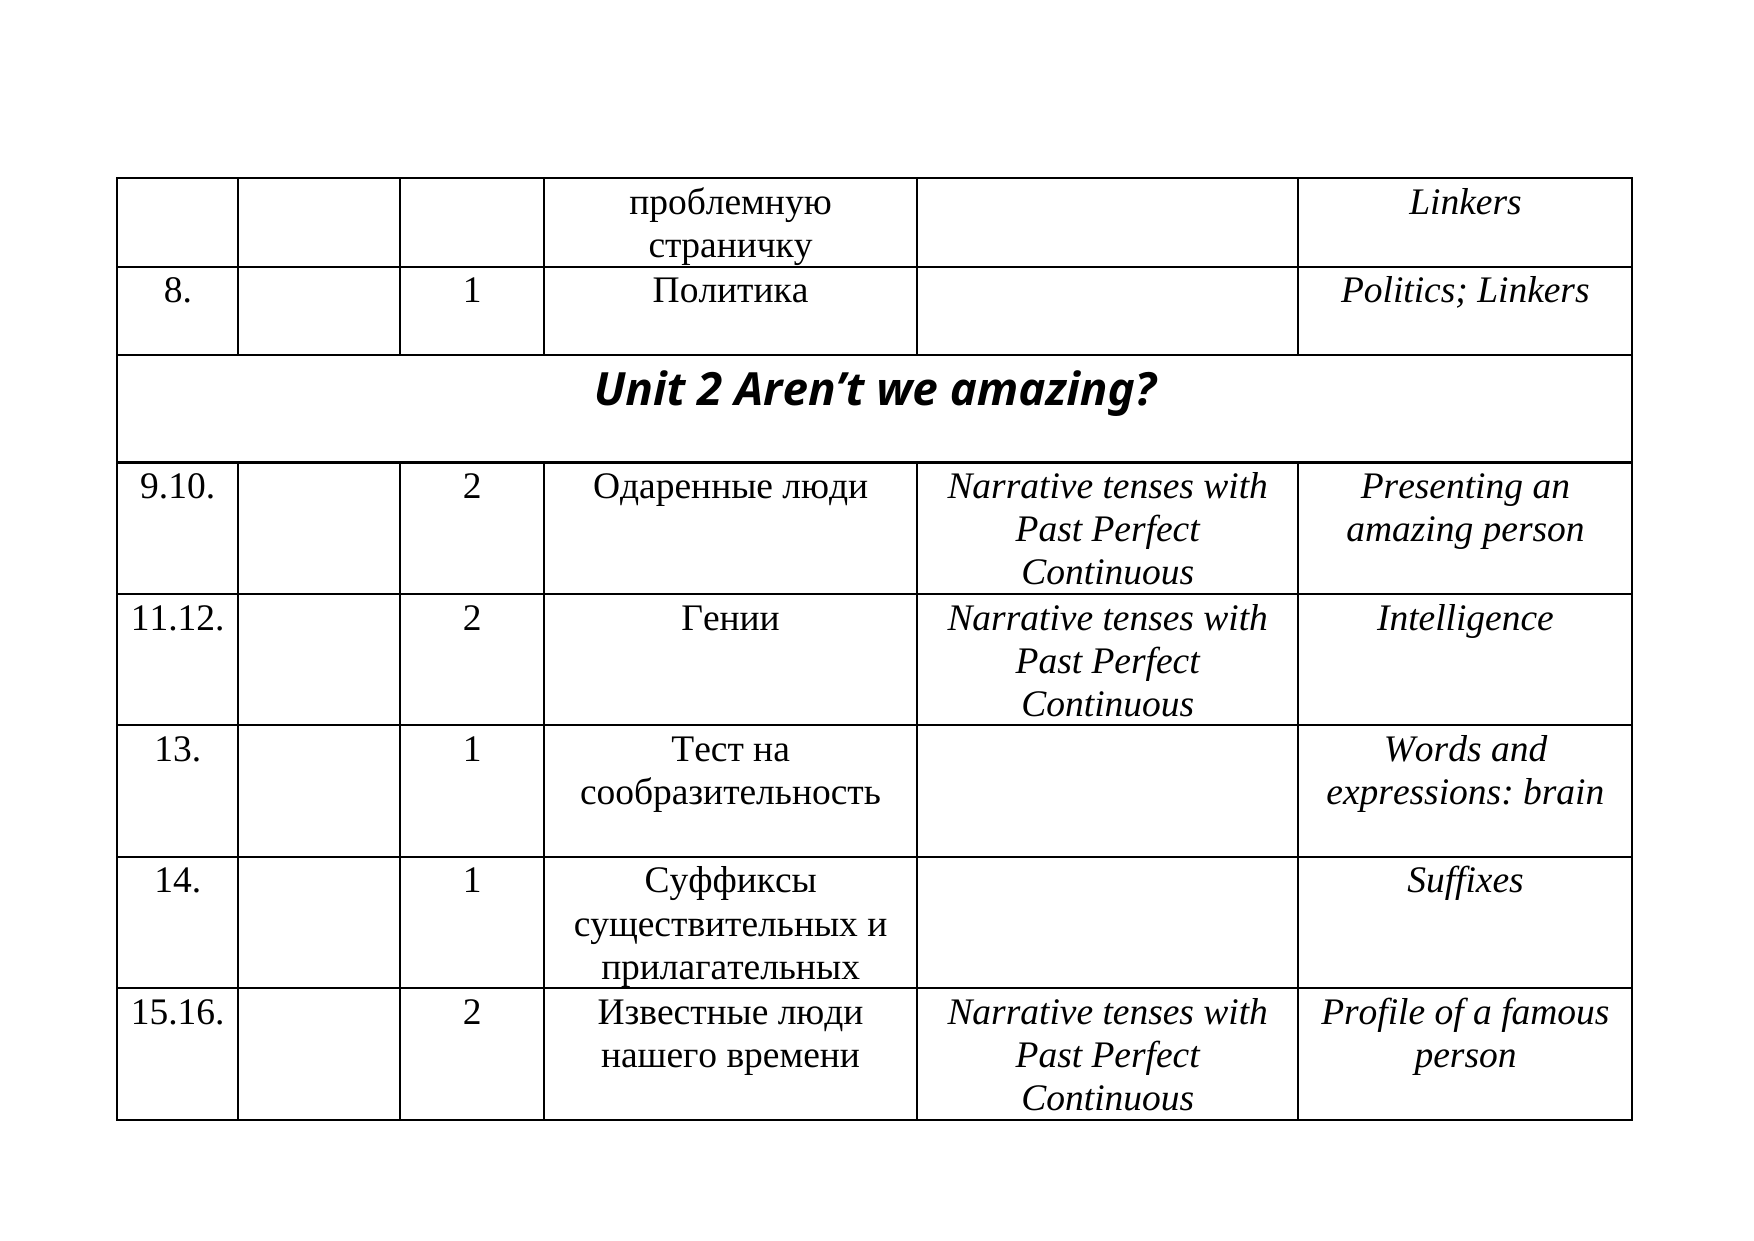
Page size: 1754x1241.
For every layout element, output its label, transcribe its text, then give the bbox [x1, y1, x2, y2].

table_cell 1 [401, 858, 543, 987]
table_cell Narrative tenses with Past Perfect Continuous [918, 989, 1297, 1119]
table_cell Narrative tenses with Past Perfect Continuous [918, 595, 1297, 724]
table_cell [918, 858, 1297, 987]
table_cell Тест на сообразительность [545, 726, 916, 856]
table_cell Одаренные люди [545, 464, 916, 593]
table_cell 2 [401, 464, 543, 593]
table_cell [918, 268, 1297, 354]
table_cell Linkers [1299, 179, 1631, 266]
table_cell [239, 595, 399, 724]
table_cell 2 [401, 989, 543, 1119]
table_cell Unit 2 Aren’t we amazing? [118, 356, 1631, 461]
table_cell 13. [118, 726, 237, 856]
table_cell 9.10. [118, 464, 237, 593]
table_cell [239, 726, 399, 856]
table_cell [239, 989, 399, 1119]
table_cell 11.12. [118, 595, 237, 724]
table_cell [239, 268, 399, 354]
table_cell Гении [545, 595, 916, 724]
table_cell Intelligence [1299, 595, 1631, 724]
table_cell 1 [401, 179, 543, 266]
table_cell 1 [401, 268, 543, 354]
table_cell 1 [401, 726, 543, 856]
table_cell Presenting an amazing person [1299, 464, 1631, 593]
table_cell Суффиксы существительных и прилагательных [545, 858, 916, 987]
table_cell Words and expressions: brain [1299, 726, 1631, 856]
table_cell [239, 858, 399, 987]
table_cell 2 [401, 595, 543, 724]
table_cell [239, 179, 399, 266]
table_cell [545, 179, 916, 266]
table_cell 14. [118, 858, 237, 987]
table_cell [239, 464, 399, 593]
table_cell Politics; Linkers [1299, 268, 1631, 354]
table_cell Известные люди нашего времени [545, 989, 916, 1119]
table_cell Suffixes [1299, 858, 1631, 987]
table_cell Profile of a famous person [1299, 989, 1631, 1119]
table_cell Политика [545, 268, 916, 354]
table_cell [918, 726, 1297, 856]
table_cell 8. [118, 268, 237, 354]
table_cell 7. [118, 179, 237, 266]
table_cell 15.16. [118, 989, 237, 1119]
table_cell [918, 179, 1297, 266]
table_cell Narrative tenses with Past Perfect Continuous [918, 464, 1297, 593]
